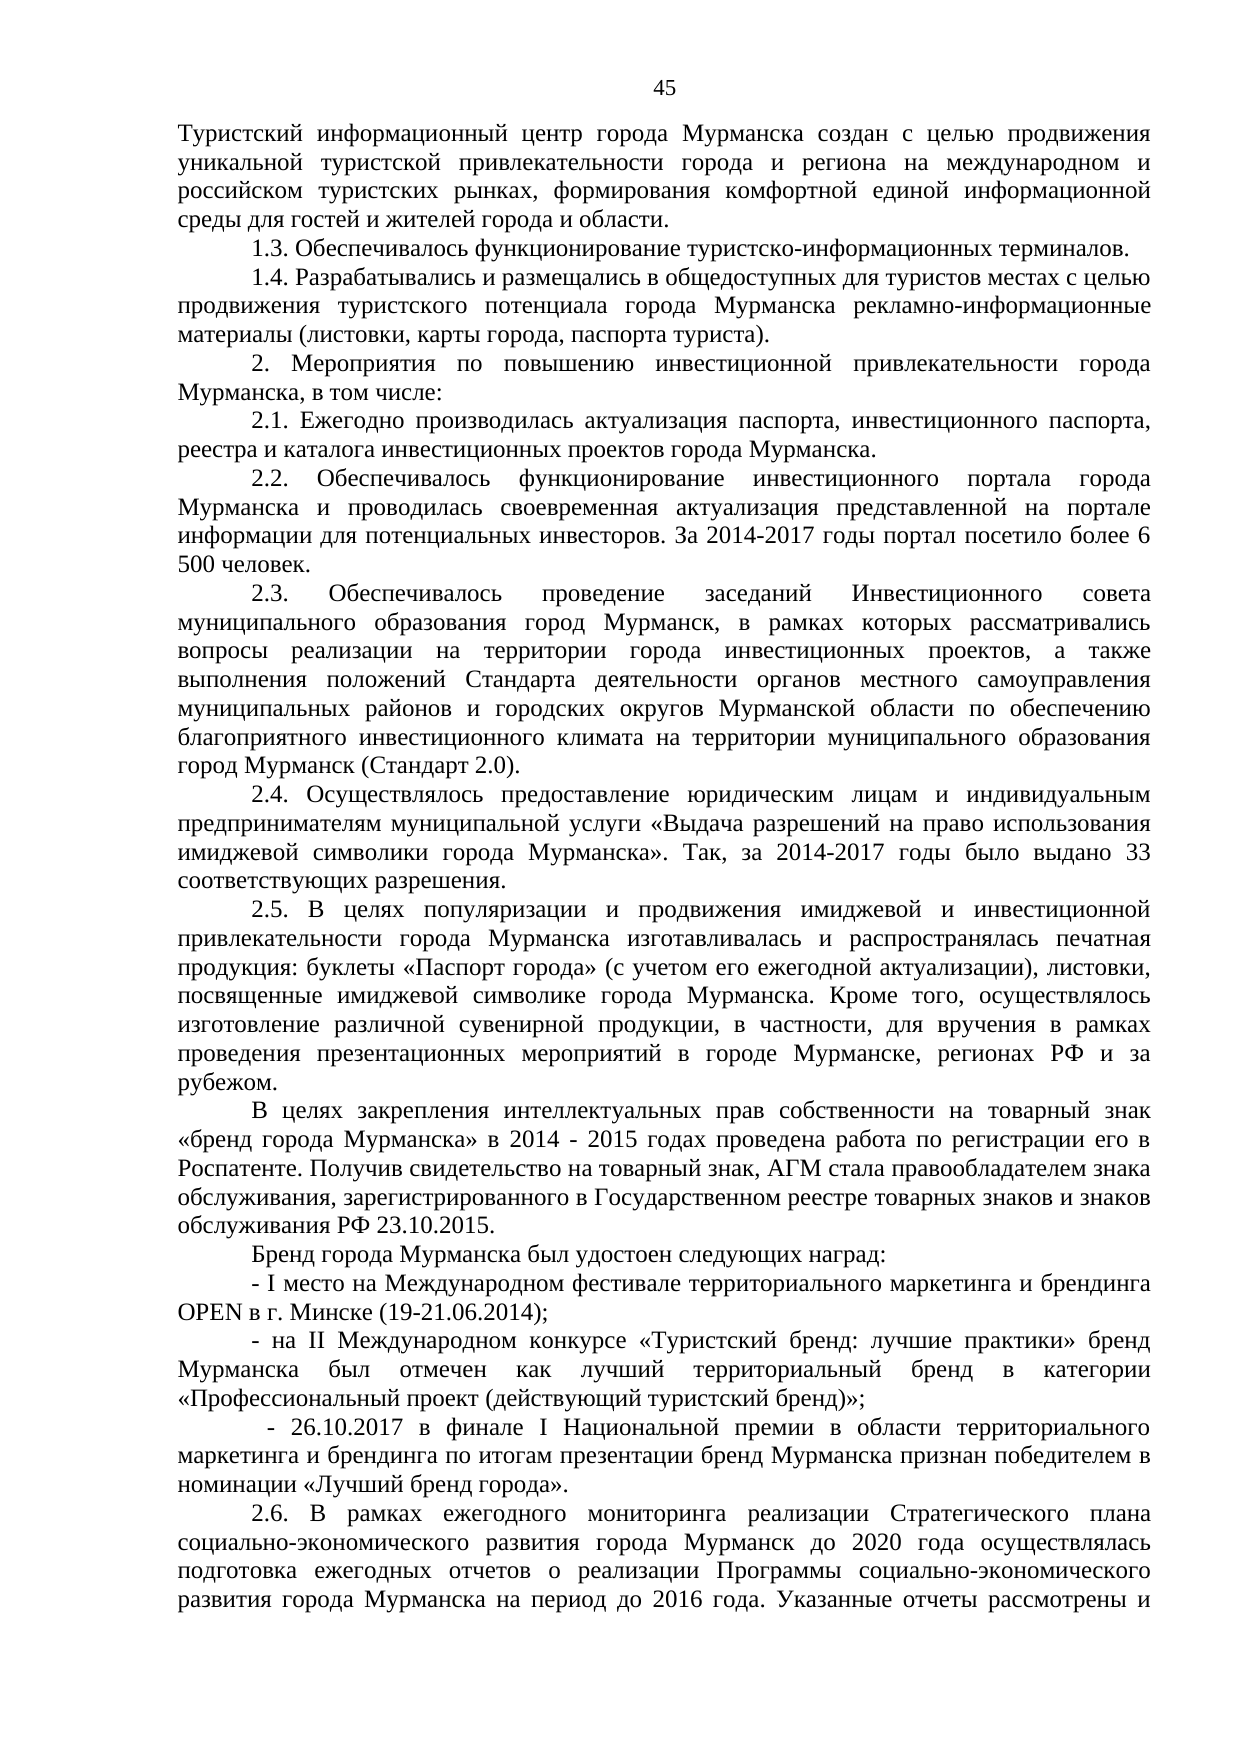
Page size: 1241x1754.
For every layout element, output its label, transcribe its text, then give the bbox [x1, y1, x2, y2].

text 2.4. Осуществлялось предоставление юридическим лицам и индивидуальным предпринимателям муниципальной услуги «Выдача разрешений на право использования имиджевой символики города Мурманска». Так, за 2014-2017 годы было выдано 33 соответствующих разрешения. [177, 779, 1152, 894]
text - 26.10.2017 в финале I Национальной премии в области территориального маркетинга и брендинга по итогам презентации бренд Мурманска признан победителем в номинации «Лучший бренд города». [177, 1412, 1152, 1498]
text 2.3. Обеспечивалось проведение заседаний Инвестиционного совета муниципального образования город Мурманск, в рамках которых рассматривались вопросы реализации на территории города инвестиционных проектов, а также выполнения положений Стандарта деятельности органов местного самоуправления муниципальных районов и городских округов Мурманской области по обеспечению благоприятного инвестиционного климата на территории муниципального образования город Мурманск (Стандарт 2.0). [177, 578, 1152, 779]
text 1.3. Обеспечивалось функционирование туристско-информационных терминалов. [177, 233, 1152, 262]
text 2.2. Обеспечивалось функционирование инвестиционного портала города Мурманска и проводилась своевременная актуализация представленной на портале информации для потенциальных инвесторов. За 2014-2017 годы портал посетило более 6 500 человек. [177, 463, 1152, 578]
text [177, 1498, 1152, 1613]
text - I место на Международном фестивале территориального маркетинга и брендинга OPEN в г. Минске (19-21.06.2014); [177, 1268, 1152, 1326]
text - на II Международном конкурсе «Туристский бренд: лучшие практики» бренд Мурманска был отмечен как лучший территориальный бренд в категории «Профессиональный проект (действующий туристский бренд)»; [177, 1326, 1152, 1412]
text Бренд города Мурманска был удостоен следующих наград: [177, 1239, 1152, 1268]
text 2.1. Ежегодно производилась актуализация паспорта, инвестиционного паспорта, реестра и каталога инвестиционных проектов города Мурманска. [177, 406, 1152, 463]
text 2.5. В целях популяризации и продвижения имиджевой и инвестиционной привлекательности города Мурманска изготавливалась и распространялась печатная продукция: буклеты «Паспорт города» (с учетом его ежегодной актуализации), листовки, посвященные имиджевой символике города Мурманска. Кроме того, осуществлялось изготовление различной сувенирной продукции, в частности, для вручения в рамках проведения презентационных мероприятий в городе Мурманске, регионах РФ и за рубежом. [177, 894, 1152, 1096]
text 2. Мероприятия по повышению инвестиционной привлекательности города Мурманска, в том числе: [177, 348, 1152, 406]
text В целях закрепления интеллектуальных прав собственности на товарный знак «бренд города Мурманска» в 2014 - 2015 годах проведена работа по регистрации его в Роспатенте. Получив свидетельство на товарный знак, АГМ стала правообладателем знака обслуживания, зарегистрированного в Государственном реестре товарных знаков и знаков обслуживания РФ 23.10.2015. [177, 1096, 1152, 1239]
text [177, 118, 1152, 233]
text 1.4. Разрабатывались и размещались в общедоступных для туристов местах с целью продвижения туристского потенциала города Мурманска рекламно-информационные материалы (листовки, карты города, паспорта туриста). [177, 262, 1152, 348]
